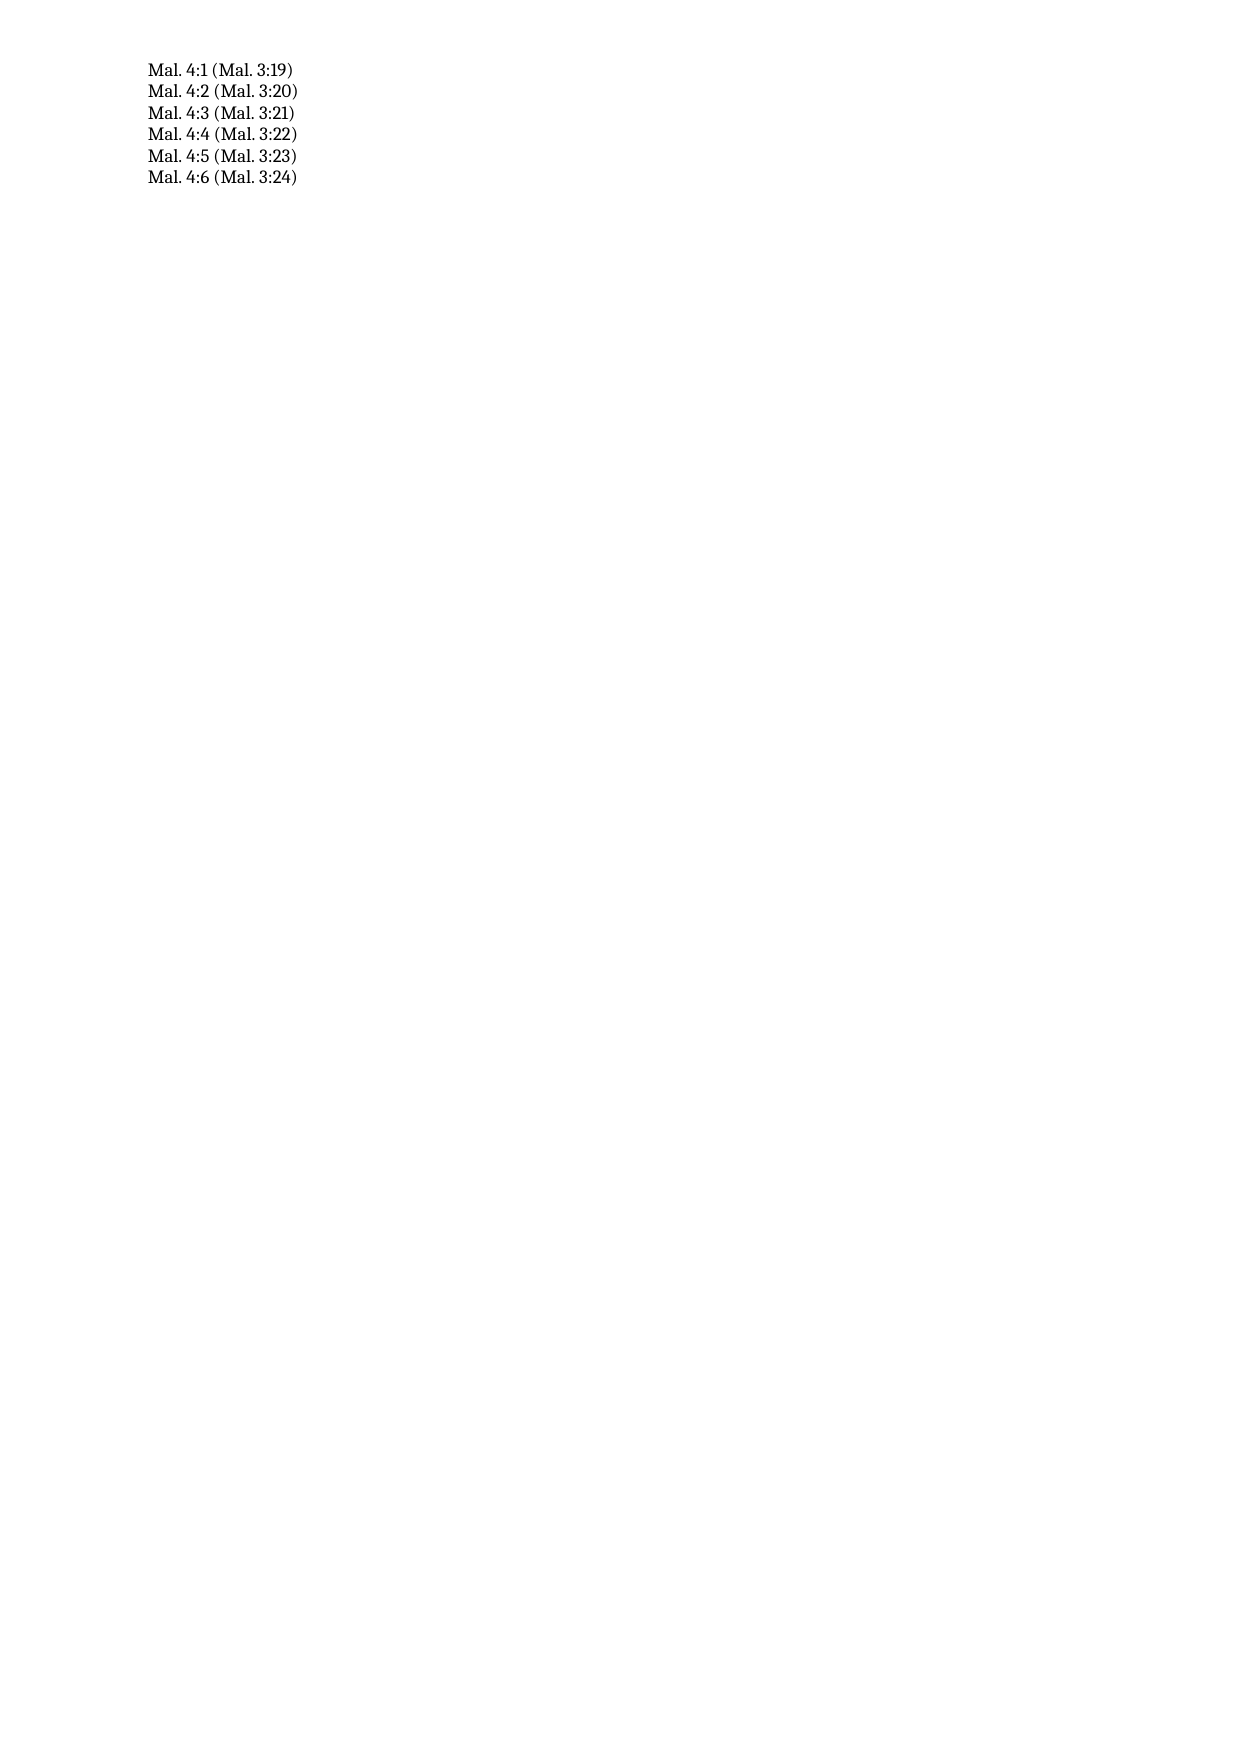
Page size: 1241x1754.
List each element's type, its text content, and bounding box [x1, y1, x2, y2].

text Mal. 4:4 (Mal. 3:22) [148, 124, 1093, 145]
text Mal. 4:1 (Mal. 3:19) [148, 59, 1093, 81]
text Mal. 4:5 (Mal. 3:23) [148, 145, 1093, 167]
text Mal. 4:2 (Mal. 3:20) [148, 81, 1093, 102]
text Mal. 4:3 (Mal. 3:21) [148, 102, 1093, 124]
text Mal. 4:6 (Mal. 3:24) [148, 167, 1093, 188]
